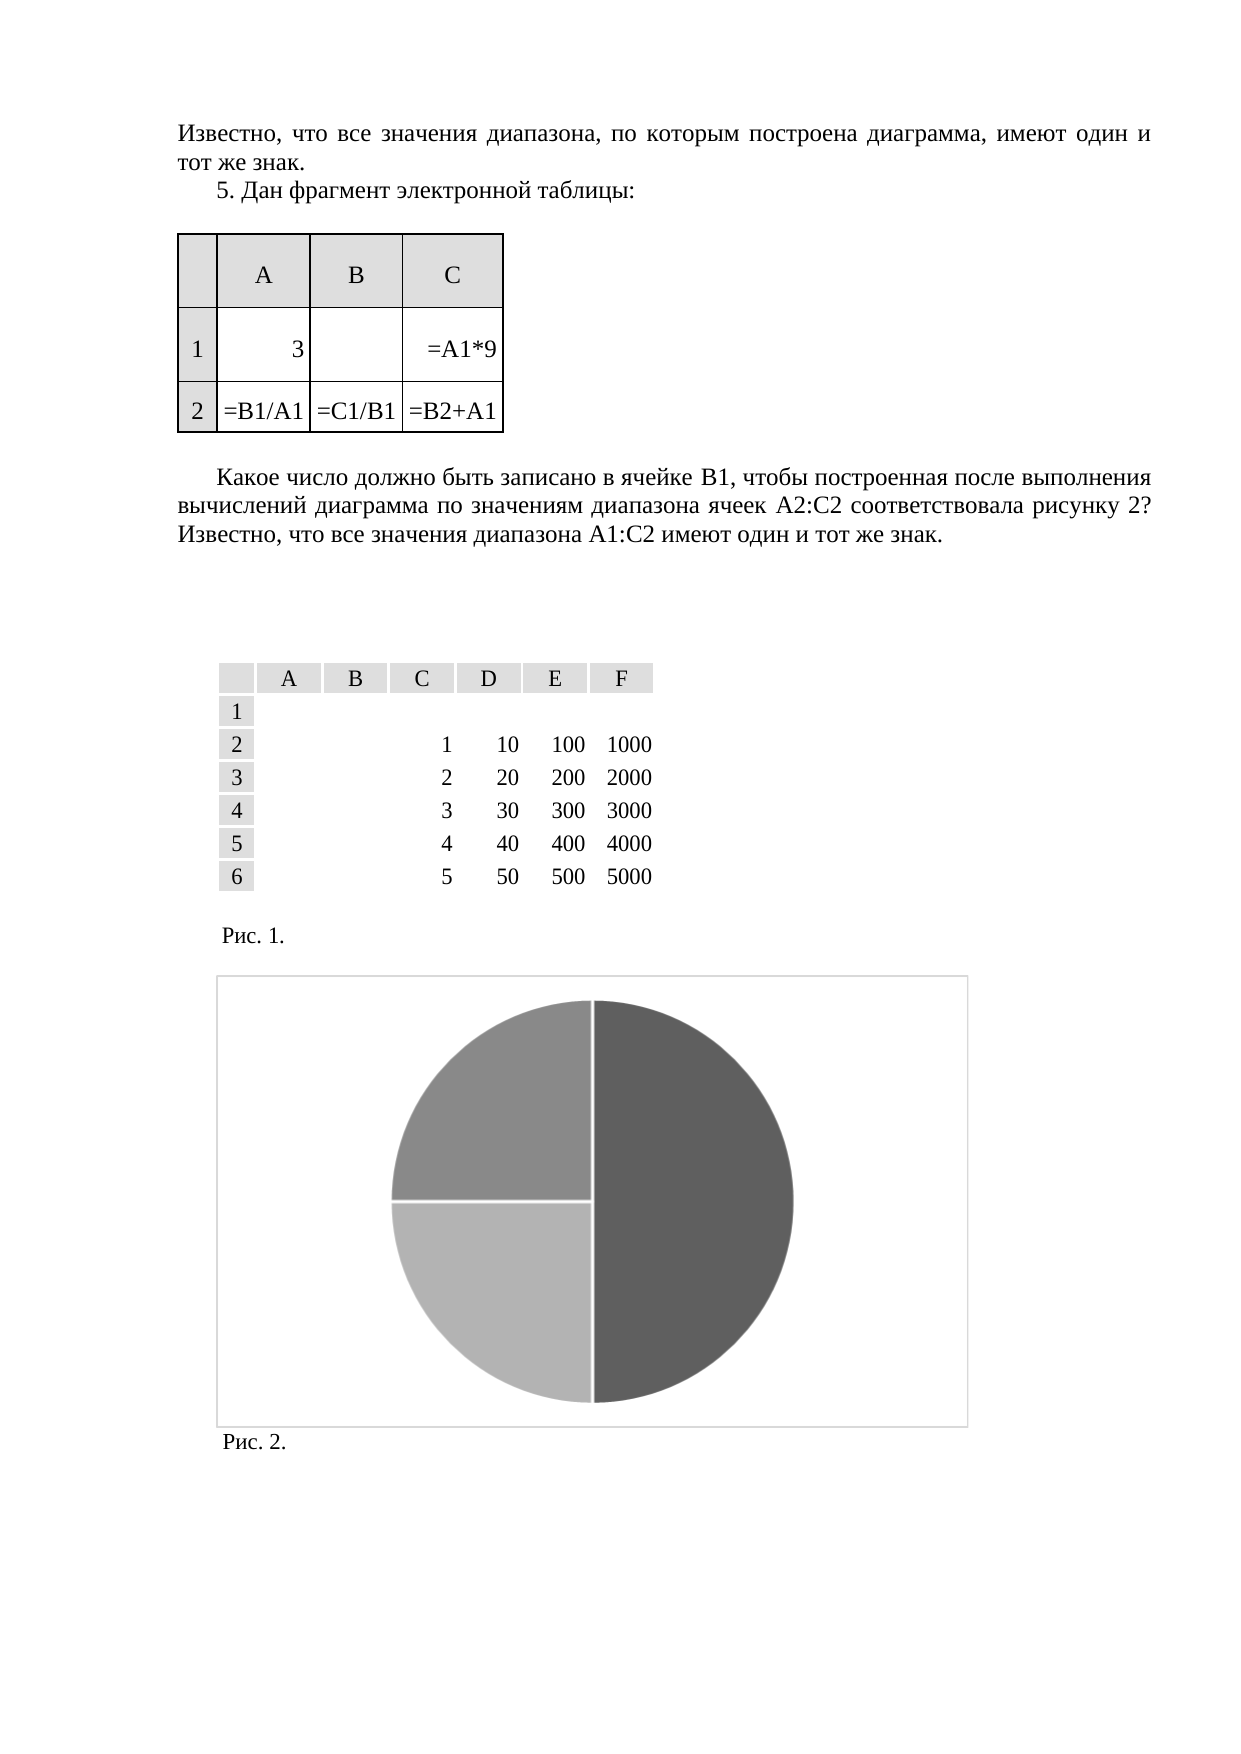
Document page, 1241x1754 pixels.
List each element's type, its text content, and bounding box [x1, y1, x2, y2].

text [177, 118, 1152, 176]
table_header B [311, 235, 402, 307]
table_cell 1 [179, 308, 216, 381]
table_cell [311, 308, 402, 381]
table_cell =B1/A1 [218, 382, 309, 431]
table_cell =C1/B1 [311, 382, 402, 431]
table_cell =B2+A1 [403, 382, 502, 431]
table_cell =A1*9 [403, 308, 502, 381]
picture [216, 975, 969, 1428]
text Рис. 2. [177, 1428, 1152, 1454]
text 5. Дан фрагмент электронной таблицы: [177, 176, 1152, 204]
table_cell 3 [218, 308, 309, 381]
table_header [179, 235, 216, 307]
table_header A [218, 235, 309, 307]
table_cell 2 [179, 382, 216, 431]
table_header C [403, 235, 502, 307]
text Какое число должно быть записано в ячейке B1, чтобы построенная после выполнения вычислений диаграмма по значениям диапазона ячеек A2:C2 соответствовала рисунку 2? Известно, что все значения диапазона A1:C2 имеют один и тот же знак. [177, 462, 1152, 548]
